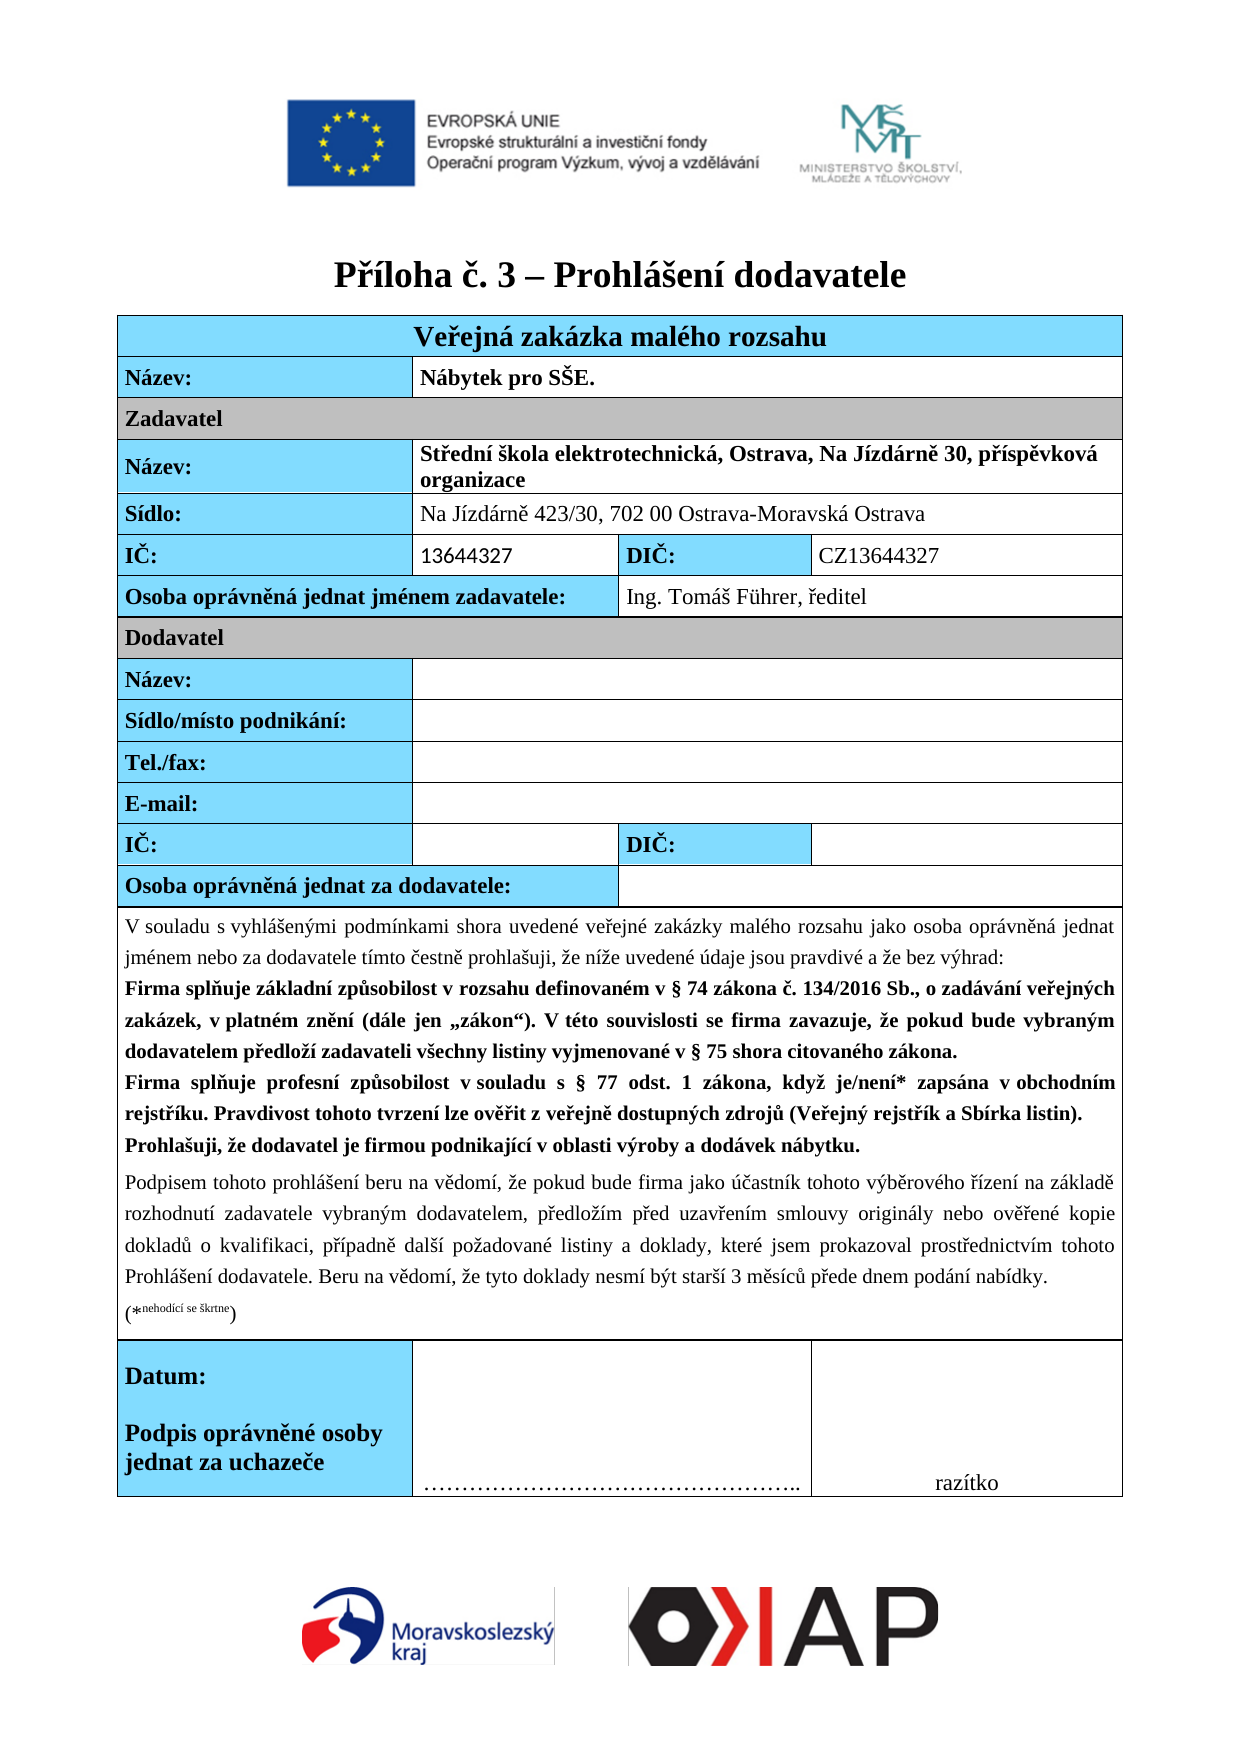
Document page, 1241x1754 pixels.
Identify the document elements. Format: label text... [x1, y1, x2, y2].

table_cell [413, 742, 1122, 782]
table_cell V souladu s vyhlášenými podmínkami shora uvedené veřejné zakázky malého rozsahu jako osoba oprávněná jednat jménem nebo za dodavatele tímto čestně prohlašuji, že níže uvedené údaje jsou pravdivé a že bez výhrad: Firma splňuje základní způsobilost v rozsahu definovaném v § 74 zákona č. 134/2016 Sb., o zadávání veřejných zakázek, v platném znění (dále jen „zákon“). V této souvislosti se firma zavazuje, že pokud bude vybraným dodavatelem předloží zadavateli všechny listiny vyjmenované v § 75 shora citovaného zákona. Firma splňuje profesní způsobilost v souladu s § 77 odst. 1 zákona, když je/není* zapsána v obchodním rejstříku. Pravdivost tohoto tvrzení lze ověřit z veřejně dostupných zdrojů (Veřejný rejstřík a Sbírka listin). Prohlašuji, že dodavatel je firmou podnikající v oblasti výroby a dodávek nábytku. Podpisem tohoto prohlášení beru na vědomí, že pokud bude firma jako účastník tohoto výběrového řízení na základě rozhodnutí zadavatele vybraným dodavatelem, předložím před uzavřením smlouvy originály nebo ověřené kopie dokladů o kvalifikaci, případně další požadované listiny a doklady, které jsem prokazoval prostřednictvím tohoto Prohlášení dodavatele. Beru na vědomí, že tyto doklady nesmí být starší 3 měsíců přede dnem podání nabídky. (*nehodící se škrtne) [118, 908, 1122, 1339]
text Příloha č. 3 – Prohlášení dodavatele [148, 252, 1092, 295]
table_cell [413, 824, 618, 864]
table_cell ………………………………………….. [413, 1341, 811, 1496]
table_header Veřejná zakázka malého rozsahu [118, 316, 1122, 356]
table_cell [413, 659, 1122, 699]
table_cell IČ: [118, 824, 412, 864]
table_cell Datum: Podpis oprávněné osoby jednat za uchazeče [118, 1341, 412, 1496]
table_cell Osoba oprávněná jednat jménem zadavatele: [118, 576, 618, 616]
table_cell Název: [118, 659, 412, 699]
table_cell DIČ: [619, 824, 811, 864]
table_cell DIČ: [619, 535, 811, 575]
table_cell Tel./fax: [118, 742, 412, 782]
table_cell Název: [118, 440, 412, 492]
table_cell Osoba oprávněná jednat za dodavatele: [118, 866, 618, 906]
table_cell Název: [118, 357, 412, 397]
picture [302, 1587, 939, 1666]
table_cell Ing. Tomáš Führer, ředitel [619, 576, 1122, 616]
table_cell Sídlo/místo podnikání: [118, 700, 412, 741]
table_cell IČ: [118, 535, 412, 575]
table_cell CZ13644327 [812, 535, 1122, 575]
table_cell Sídlo: [118, 494, 412, 534]
table_cell E-mail: [118, 783, 412, 823]
table_cell Na Jízdárně 423/30, 702 00 Ostrava-Moravská Ostrava [413, 494, 1122, 534]
table_cell [619, 866, 1122, 906]
table_cell Střední škola elektrotechnická, Ostrava, Na Jízdárně 30, příspěvková organizace [413, 440, 1122, 492]
table_cell Dodavatel [118, 618, 1122, 658]
table_cell razítko [812, 1341, 1122, 1496]
table_cell [413, 783, 1122, 823]
picture [242, 59, 999, 229]
table_cell Zadavatel [118, 398, 1122, 439]
table_cell [812, 824, 1122, 864]
table_cell [413, 700, 1122, 741]
table_cell 13644327 [413, 535, 618, 575]
table_cell Nábytek pro SŠE. [413, 357, 1122, 397]
